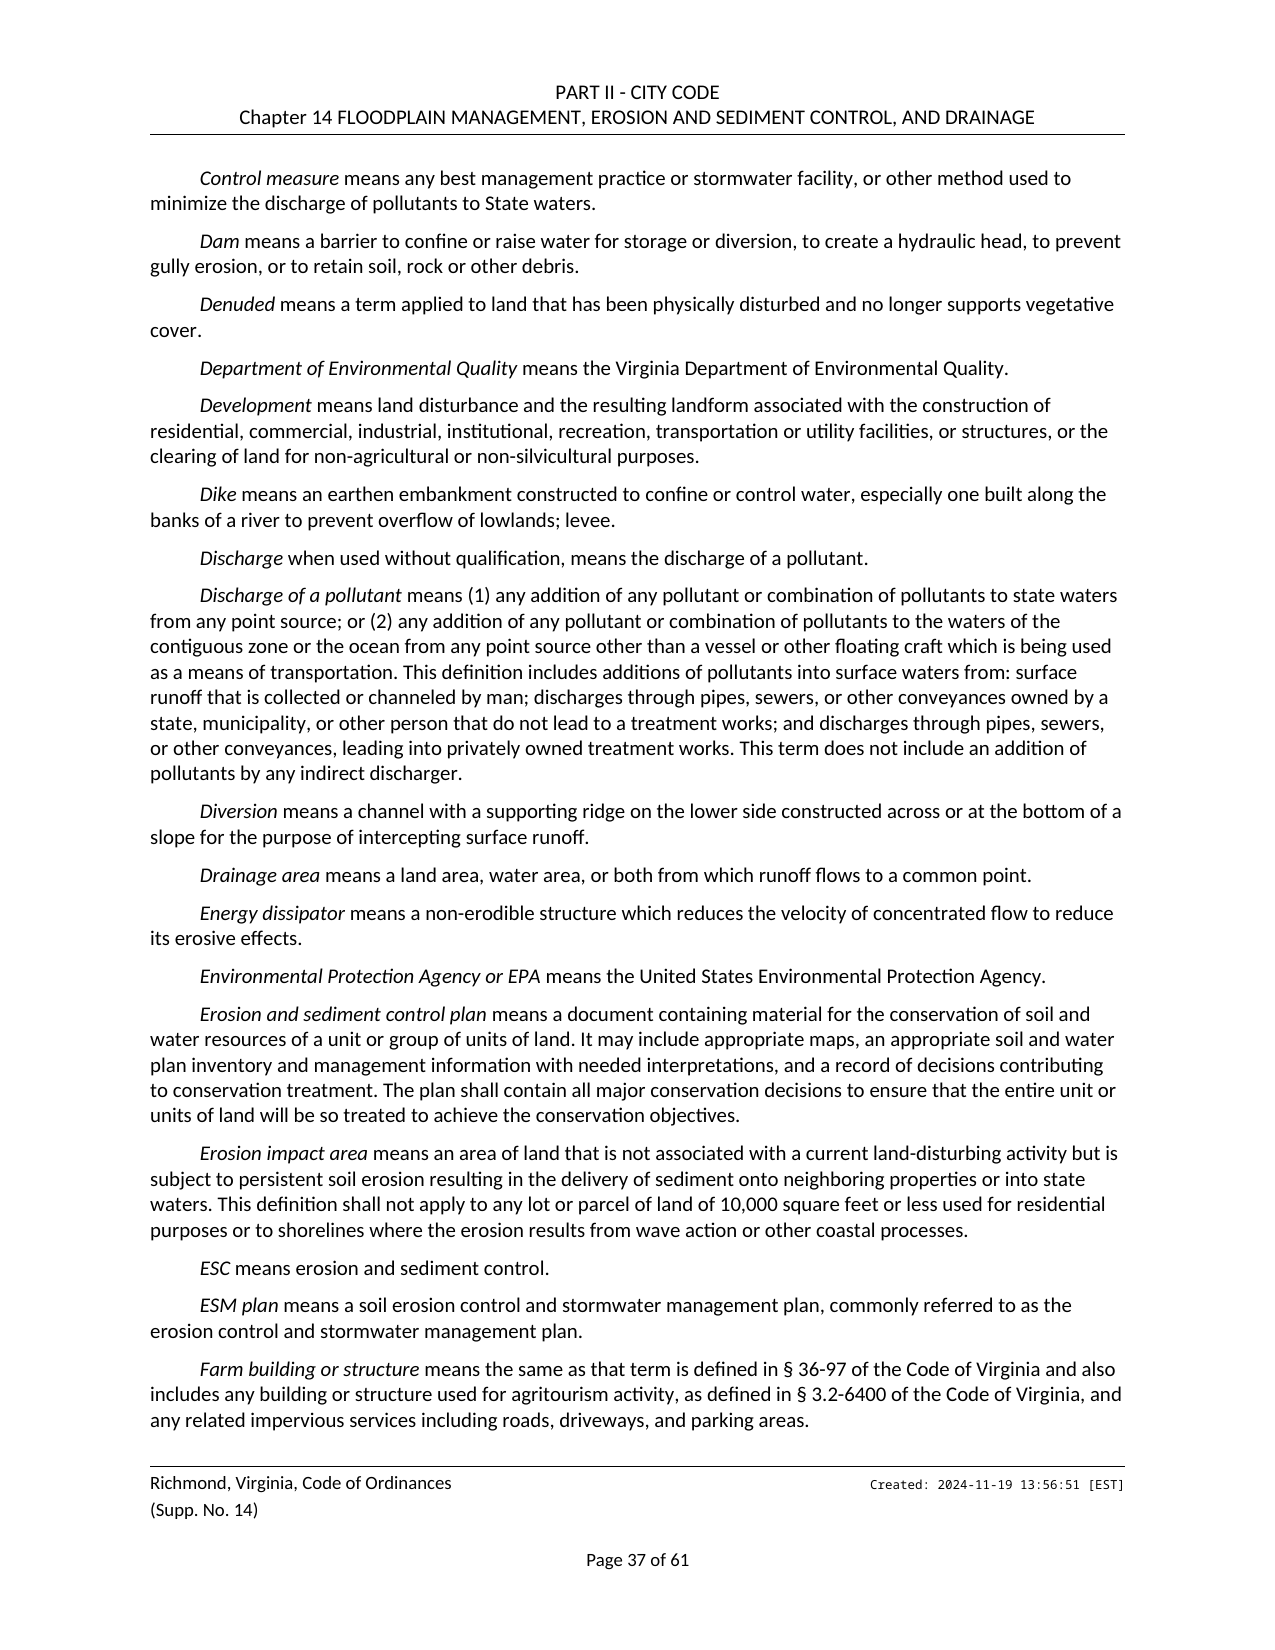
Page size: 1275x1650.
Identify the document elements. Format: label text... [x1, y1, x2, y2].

text Department of Environmental Quality means the Virginia Department of Environmental Quality. [150, 355, 1125, 380]
text Drainage area means a land area, water area, or both from which runoff flows to a common point. [150, 862, 1125, 887]
text ESC means erosion and sediment control. [150, 1255, 1125, 1280]
text Energy dissipator means a non-erodible structure which reduces the velocity of concentrated flow to reduce its erosive effects. [150, 900, 1125, 951]
text Dike means an earthen embankment constructed to confine or control water, especially one built along the banks of a river to prevent overflow of lowlands; levee. [150, 481, 1125, 532]
text Farm building or structure means the same as that term is defined in § 36-97 of the Code of Virginia and also includes any building or structure used for agritourism activity, as defined in § 3.2-6400 of the Code of Virginia, and any related impervious services including roads, driveways, and parking areas. [150, 1356, 1125, 1432]
text Development means land disturbance and the resulting landform associated with the construction of residential, commercial, industrial, institutional, recreation, transportation or utility facilities, or structures, or the clearing of land for non-agricultural or non-silvicultural purposes. [150, 393, 1125, 469]
text Erosion impact area means an area of land that is not associated with a current land-disturbing activity but is subject to persistent soil erosion resulting in the delivery of sediment onto neighboring properties or into state waters. This definition shall not apply to any lot or parcel of land of 10,000 square feet or less used for residential purposes or to shorelines where the erosion results from wave action or other coastal processes. [150, 1141, 1125, 1242]
text Environmental Protection Agency or EPA means the United States Environmental Protection Agency. [150, 963, 1125, 988]
text Denuded means a term applied to land that has been physically disturbed and no longer supports vegetative cover. [150, 291, 1125, 342]
text Discharge when used without qualification, means the discharge of a pollutant. [150, 545, 1125, 570]
text Diversion means a channel with a supporting ridge on the lower side constructed across or at the bottom of a slope for the purpose of intercepting surface runoff. [150, 798, 1125, 849]
text Discharge of a pollutant means (1) any addition of any pollutant or combination of pollutants to state waters from any point source; or (2) any addition of any pollutant or combination of pollutants to the waters of the contiguous zone or the ocean from any point source other than a vessel or other floating craft which is being used as a means of transportation. This definition includes additions of pollutants into surface waters from: surface runoff that is collected or channeled by man; discharges through pipes, sewers, or other conveyances owned by a state, municipality, or other person that do not lead to a treatment works; and discharges through pipes, sewers, or other conveyances, leading into privately owned treatment works. This term does not include an addition of pollutants by any indirect discharger. [150, 583, 1125, 786]
text Control measure means any best management practice or stormwater facility, or other method used to minimize the discharge of pollutants to State waters. [150, 165, 1125, 216]
text Erosion and sediment control plan means a document containing material for the conservation of soil and water resources of a unit or group of units of land. It may include appropriate maps, an appropriate soil and water plan inventory and management information with needed interpretations, and a record of decisions contributing to conservation treatment. The plan shall contain all major conservation decisions to ensure that the entire unit or units of land will be so treated to achieve the conservation objectives. [150, 1001, 1125, 1128]
text ESM plan means a soil erosion control and stormwater management plan, commonly referred to as the erosion control and stormwater management plan. [150, 1293, 1125, 1343]
text Dam means a barrier to confine or raise water for storage or diversion, to create a hydraulic head, to prevent gully erosion, or to retain soil, rock or other debris. [150, 228, 1125, 279]
